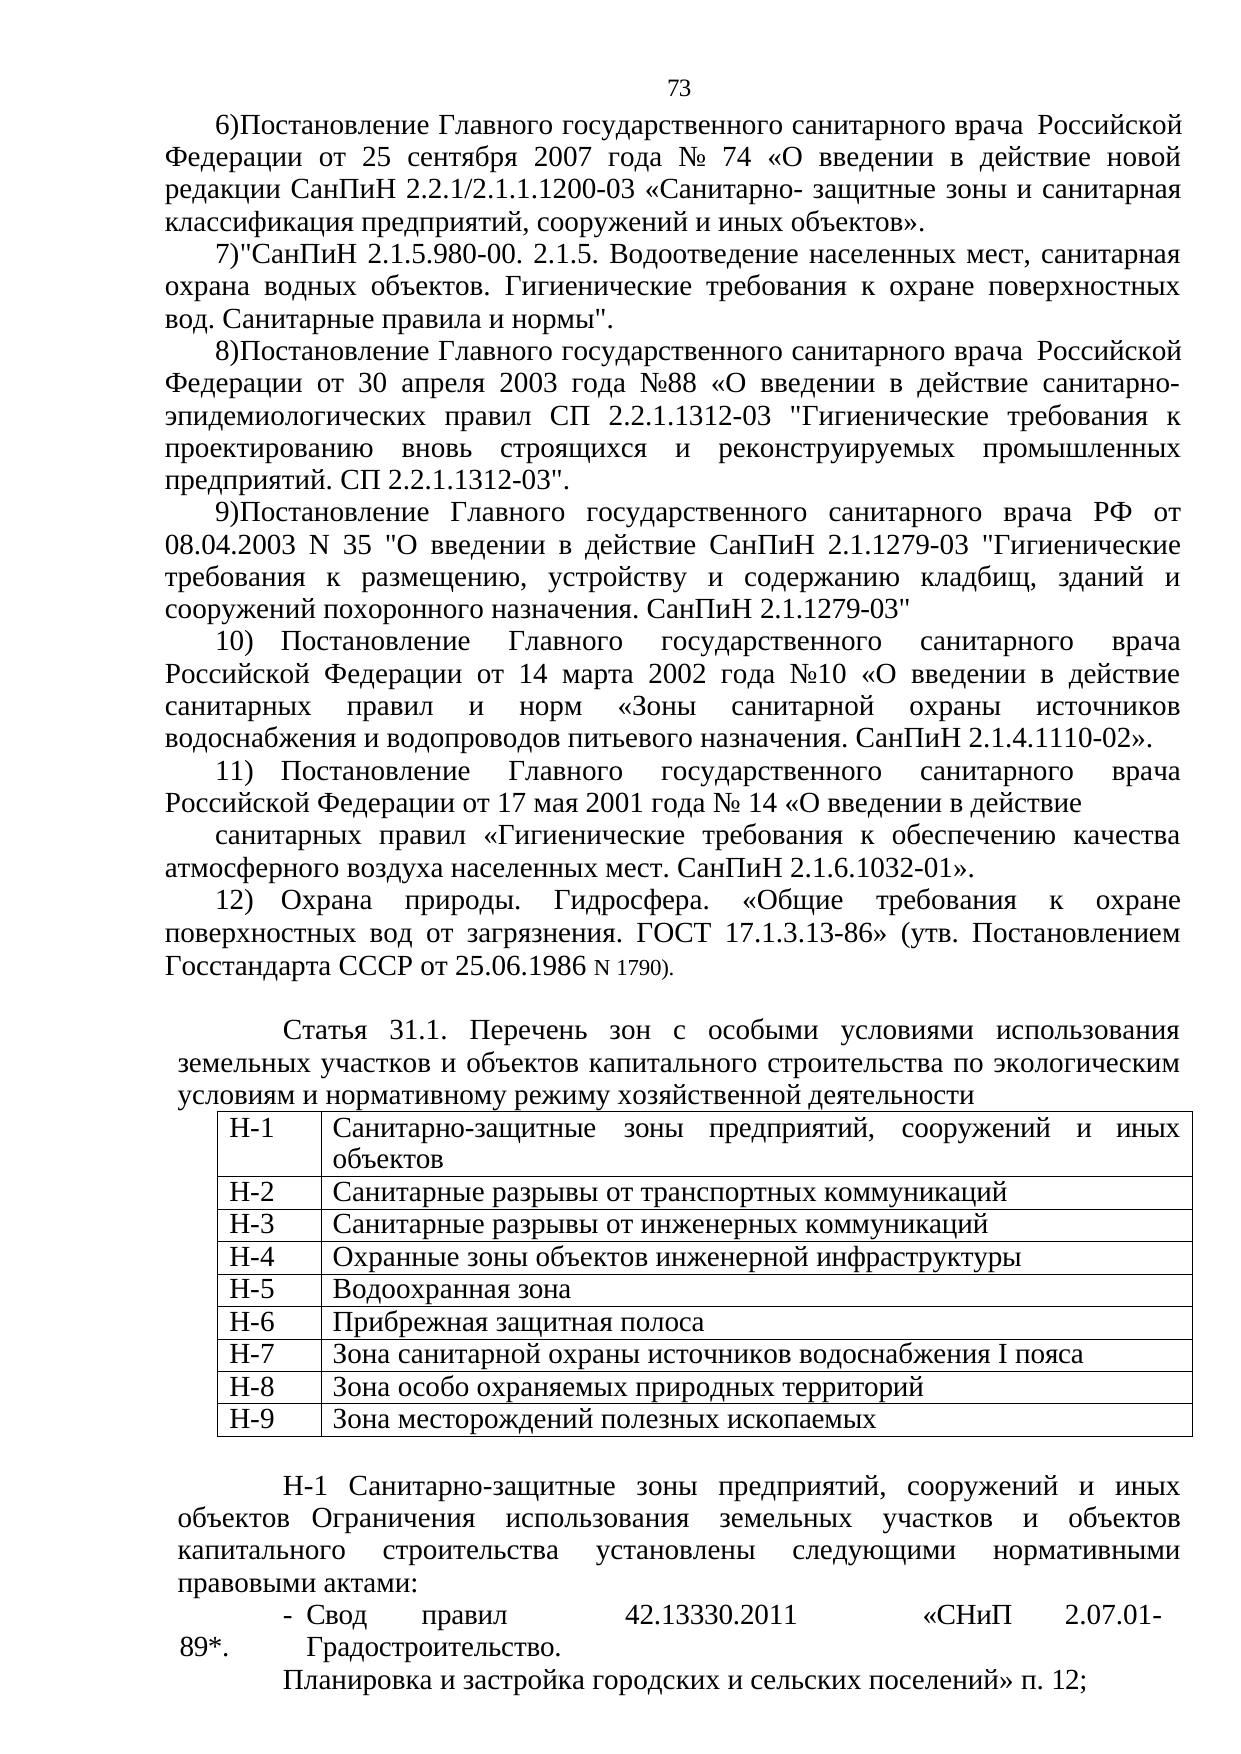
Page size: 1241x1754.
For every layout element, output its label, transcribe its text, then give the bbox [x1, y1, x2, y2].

list Свод правил 42.13330.2011 «СНиП 2.07.01-89*. Градостроительство. [179, 1598, 1205, 1663]
table_cell Н-2 [218, 1177, 321, 1208]
table_cell Н-9 [218, 1404, 321, 1436]
table_header Санитарно-защитные зоны предприятий, сооружений и иных объектов [322, 1112, 1192, 1176]
table_cell Санитарные разрывы от инженерных коммуникаций [322, 1210, 1192, 1241]
table_cell Н-3 [218, 1210, 321, 1241]
table_cell Н-4 [218, 1242, 321, 1273]
table_cell Водоохранная зона [322, 1275, 1192, 1306]
table_cell Н-8 [218, 1372, 321, 1403]
table_cell Прибрежная защитная полоса [322, 1307, 1192, 1338]
text Н-1 Санитарно-защитные зоны предприятий, сооружений и иных объектов Ограничения использования земельных участков и объектов капитального строительства установлены следующими нормативными правовыми актами: [177, 1469, 1181, 1598]
list Постановление Главного государственного санитарного врача Российской Федерации от 25 сентября 2007 года № 74 «О введении в действие новой редакции СанПиН 2.2.1/2.1.1.1200-03 «Санитарно- защитные зоны и санитарная классификация предприятий, сооружений и иных объектов». [164, 108, 1182, 237]
table_header Н-1 [218, 1112, 321, 1176]
list Охрана природы. Гидросфера. «Общие требования к охране поверхностных вод от загрязнения. ГОСТ 17.1.3.13-86» (утв. Постановлением Госстандарта СССР от 25.06.1986 N 1790). [164, 884, 1181, 981]
list "СанПиН 2.1.5.980-00. 2.1.5. Водоотведение населенных мест, санитарная охрана водных объектов. Гигиенические требования к охране поверхностных вод. Санитарные правила и нормы". [164, 237, 1181, 334]
table_cell Зона особо охраняемых природных территорий [322, 1372, 1192, 1403]
table_cell Н-5 [218, 1275, 321, 1306]
table_cell Н-6 [218, 1307, 321, 1338]
table_cell Охранные зоны объектов инженерной инфраструктуры [322, 1242, 1192, 1273]
table_cell Зона месторождений полезных ископаемых [322, 1404, 1192, 1436]
table_cell Н-7 [218, 1340, 321, 1371]
list Постановление Главного государственного санитарного врача РФ от 08.04.2003 N 35 "О введении в действие СанПиН 2.1.1279-03 "Гигиенические требования к размещению, устройству и содержанию кладбищ, зданий и сооружений похоронного назначения. СанПиН 2.1.1279-03" [164, 496, 1182, 625]
table_cell Зона санитарной охраны источников водоснабжения I пояса [322, 1340, 1192, 1371]
list Постановление Главного государственного санитарного врача Российской Федерации от 30 апреля 2003 года №88 «О введении в действие санитарно-эпидемиологических правил СП 2.2.1.1312-03 "Гигиенические требования к проектированию вновь строящихся и реконструируемых промышленных предприятий. СП 2.2.1.1312-03". [164, 334, 1182, 496]
list Постановление Главного государственного санитарного врача Российской Федерации от 17 мая 2001 года № 14 «О введении в действие [164, 754, 1181, 819]
list Постановление Главного государственного санитарного врача Российской Федерации от 14 марта 2002 года №10 «О введении в действие санитарных правил и норм «Зоны санитарной охраны источников водоснабжения и водопроводов питьевого назначения. СанПиН 2.1.4.1110-02». [164, 625, 1181, 754]
table_cell Санитарные разрывы от транспортных коммуникаций [322, 1177, 1192, 1208]
text Статья 31.1. Перечень зон с особыми условиями использования земельных участков и объектов капитального строительства по экологическим условиям и нормативному режиму хозяйственной деятельности [177, 1014, 1181, 1111]
text санитарных правил «Гигиенические требования к обеспечению качества атмосферного воздуха населенных мест. СанПиН 2.1.6.1032-01». [164, 819, 1181, 883]
text Планировка и застройка городских и сельских поселений» п. 12; [179, 1663, 1205, 1696]
